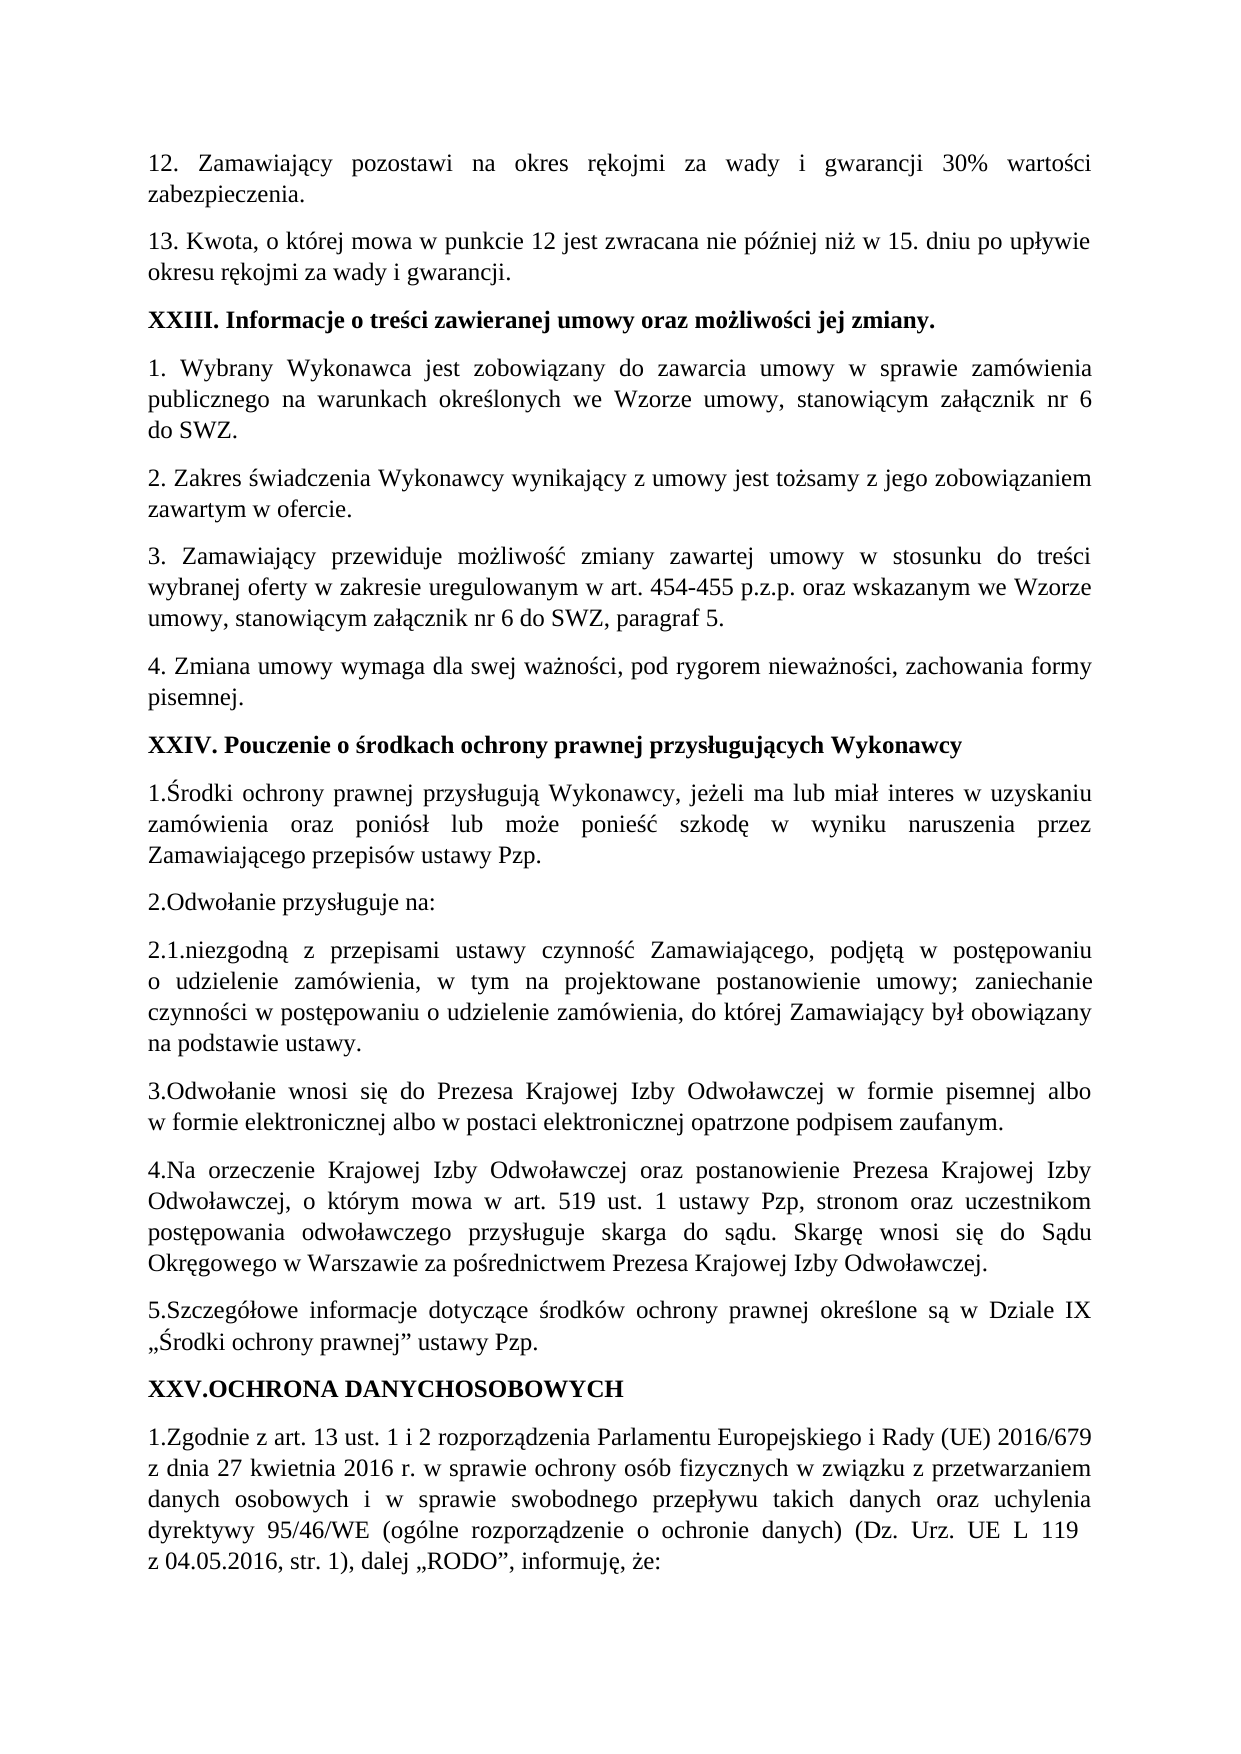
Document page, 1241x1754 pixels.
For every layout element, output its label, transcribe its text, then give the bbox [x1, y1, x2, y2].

text 2.1.niezgodną z przepisami ustawy czynność Zamawiającego, podjętą w postępowaniu o udzielenie zamówienia, w tym na projektowane postanowienie umowy; zaniechanie czynności w postępowaniu o udzielenie zamówienia, do której Zamawiający był obowiązany na podstawie ustawy. [148, 935, 1093, 1057]
text 2.Odwołanie przysługuje na: [148, 887, 1093, 916]
text 4.Na orzeczenie Krajowej Izby Odwoławczej oraz postanowienie Prezesa Krajowej Izby Odwoławczej, o którym mowa w art. 519 ust. 1 ustawy Pzp, stronom oraz uczestnikom postępowania odwoławczego przysługuje skarga do sądu. Skargę wnosi się do Sądu Okręgowego w Warszawie za pośrednictwem Prezesa Krajowej Izby Odwoławczej. [148, 1155, 1093, 1277]
text 1.Zgodnie z art. 13 ust. 1 i 2 rozporządzenia Parlamentu Europejskiego i Rady (UE) 2016/679 z dnia 27 kwietnia 2016 r. w sprawie ochrony osób fizycznych w związku z przetwarzaniem danych osobowych i w sprawie swobodnego przepływu takich danych oraz uchylenia dyrektywy 95/46/WE (ogólne rozporządzenie o ochronie danych) (Dz. Urz. UE L 119 z 04.05.2016, str. 1), dalej „RODO”, informuję, że: [148, 1422, 1093, 1575]
text XXV.OCHRONA DANYCHOSOBOWYCH [148, 1374, 1093, 1403]
text 3.Odwołanie wnosi się do Prezesa Krajowej Izby Odwoławczej w formie pisemnej albo w formie elektronicznej albo w postaci elektronicznej opatrzone podpisem zaufanym. [148, 1076, 1093, 1136]
text 12. Zamawiający pozostawi na okres rękojmi za wady i gwarancji 30% wartości zabezpieczenia. [148, 148, 1093, 207]
text 13. Kwota, o której mowa w punkcie 12 jest zwracana nie później niż w 15. dniu po upływie okresu rękojmi za wady i gwarancji. [148, 226, 1093, 286]
text 3. Zamawiający przewiduje możliwość zmiany zawartej umowy w stosunku do treści wybranej oferty w zakresie uregulowanym w art. 454-455 p.z.p. oraz wskazanym we Wzorze umowy, stanowiącym załącznik nr 6 do SWZ, paragraf 5. [148, 541, 1093, 632]
text 2. Zakres świadczenia Wykonawcy wynikający z umowy jest tożsamy z jego zobowiązaniem zawartym w ofercie. [148, 463, 1093, 522]
text 4. Zmiana umowy wymaga dla swej ważności, pod rygorem nieważności, zachowania formy pisemnej. [148, 651, 1093, 711]
text 5.Szczegółowe informacje dotyczące środków ochrony prawnej określone są w Dziale IX „Środki ochrony prawnej” ustawy Pzp. [148, 1296, 1093, 1355]
text 1. Wybrany Wykonawca jest zobowiązany do zawarcia umowy w sprawie zamówienia publicznego na warunkach określonych we Wzorze umowy, stanowiącym załącznik nr 6 do SWZ. [148, 353, 1093, 444]
text 1.Środki ochrony prawnej przysługują Wykonawcy, jeżeli ma lub miał interes w uzyskaniu zamówienia oraz poniósł lub może ponieść szkodę w wyniku naruszenia przez Zamawiającego przepisów ustawy Pzp. [148, 778, 1093, 868]
text XXIII. Informacje o treści zawieranej umowy oraz możliwości jej zmiany. [148, 305, 1093, 334]
text XXIV. Pouczenie o środkach ochrony prawnej przysługujących Wykonawcy [148, 730, 1093, 759]
